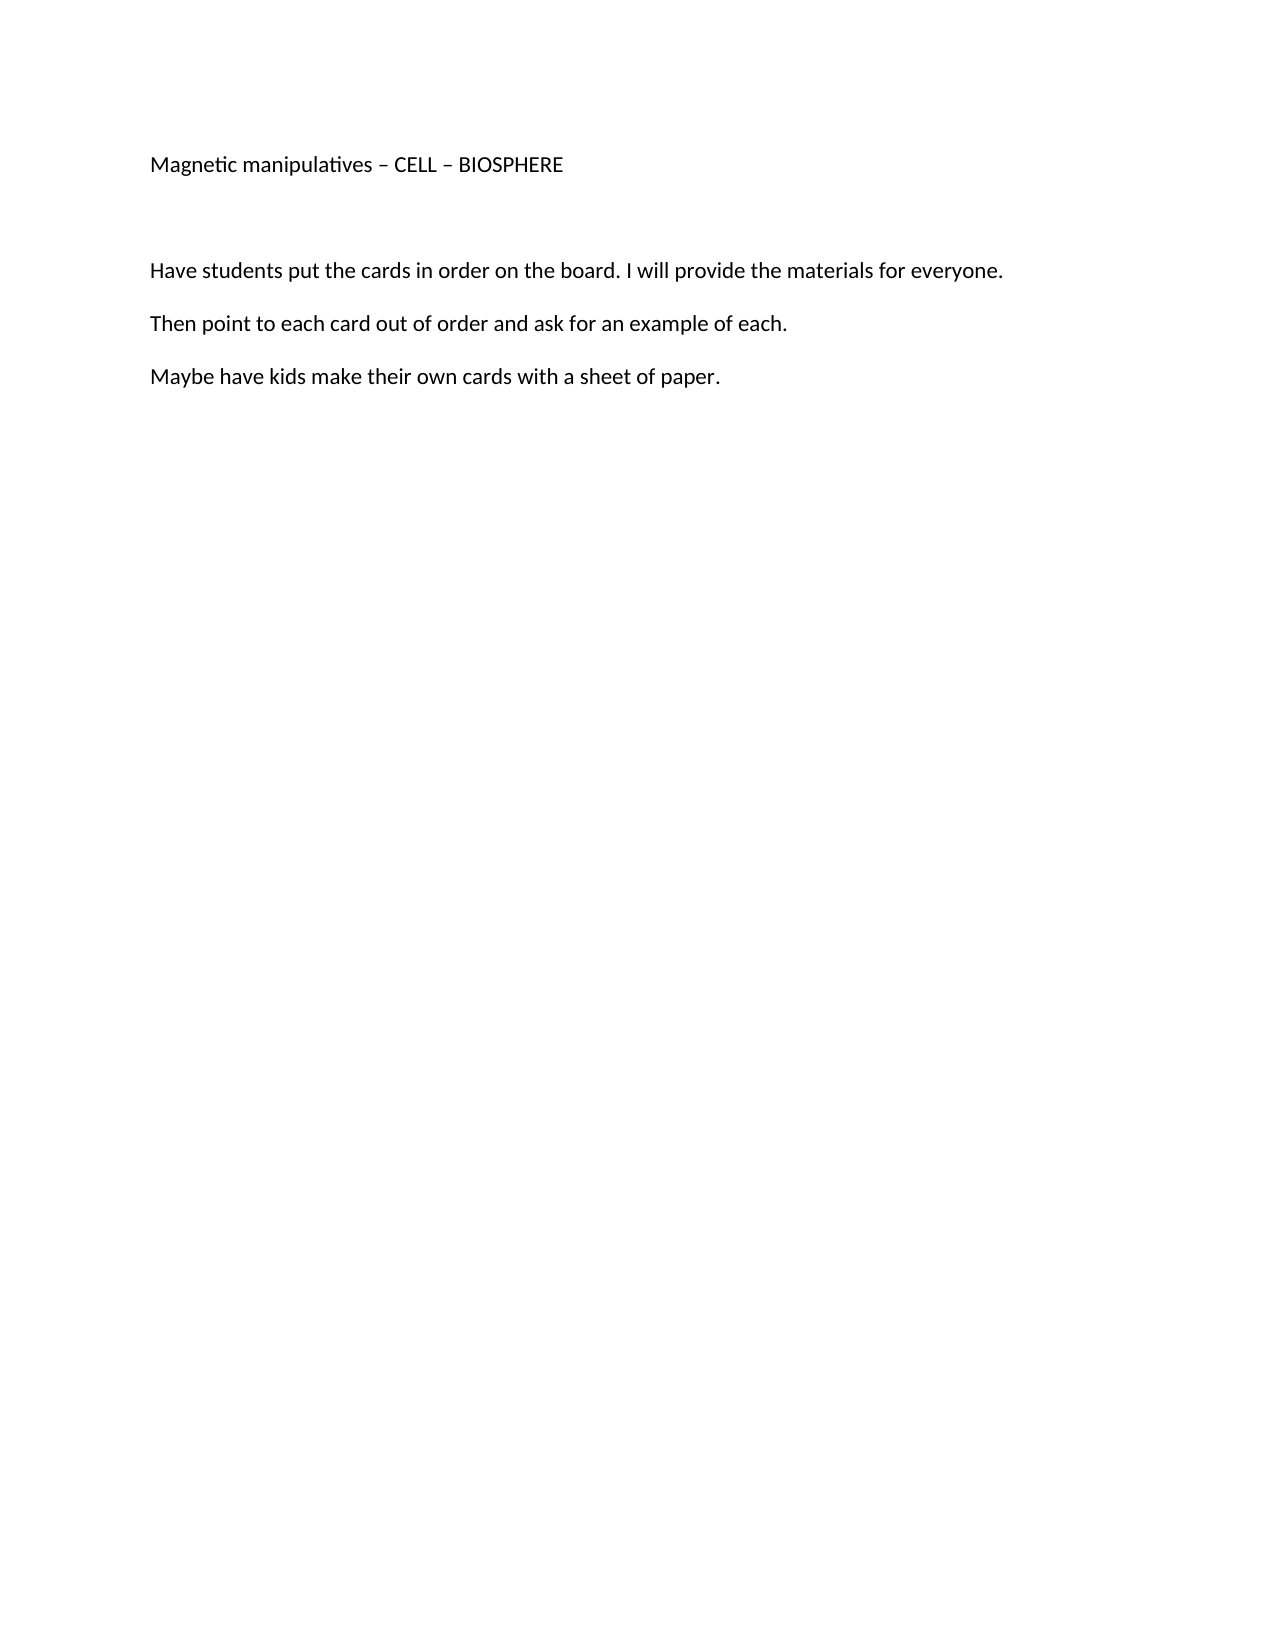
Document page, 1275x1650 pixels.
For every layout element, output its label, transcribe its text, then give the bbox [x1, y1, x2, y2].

text Then point to each card out of order and ask for an example of each. [150, 309, 1125, 337]
text Have students put the cards in order on the board. I will provide the materials for everyone. [150, 256, 1125, 284]
text Magnetic manipulatives – CELL – BIOSPHERE [150, 150, 1125, 178]
text Maybe have kids make their own cards with a sheet of paper. [150, 362, 1125, 390]
